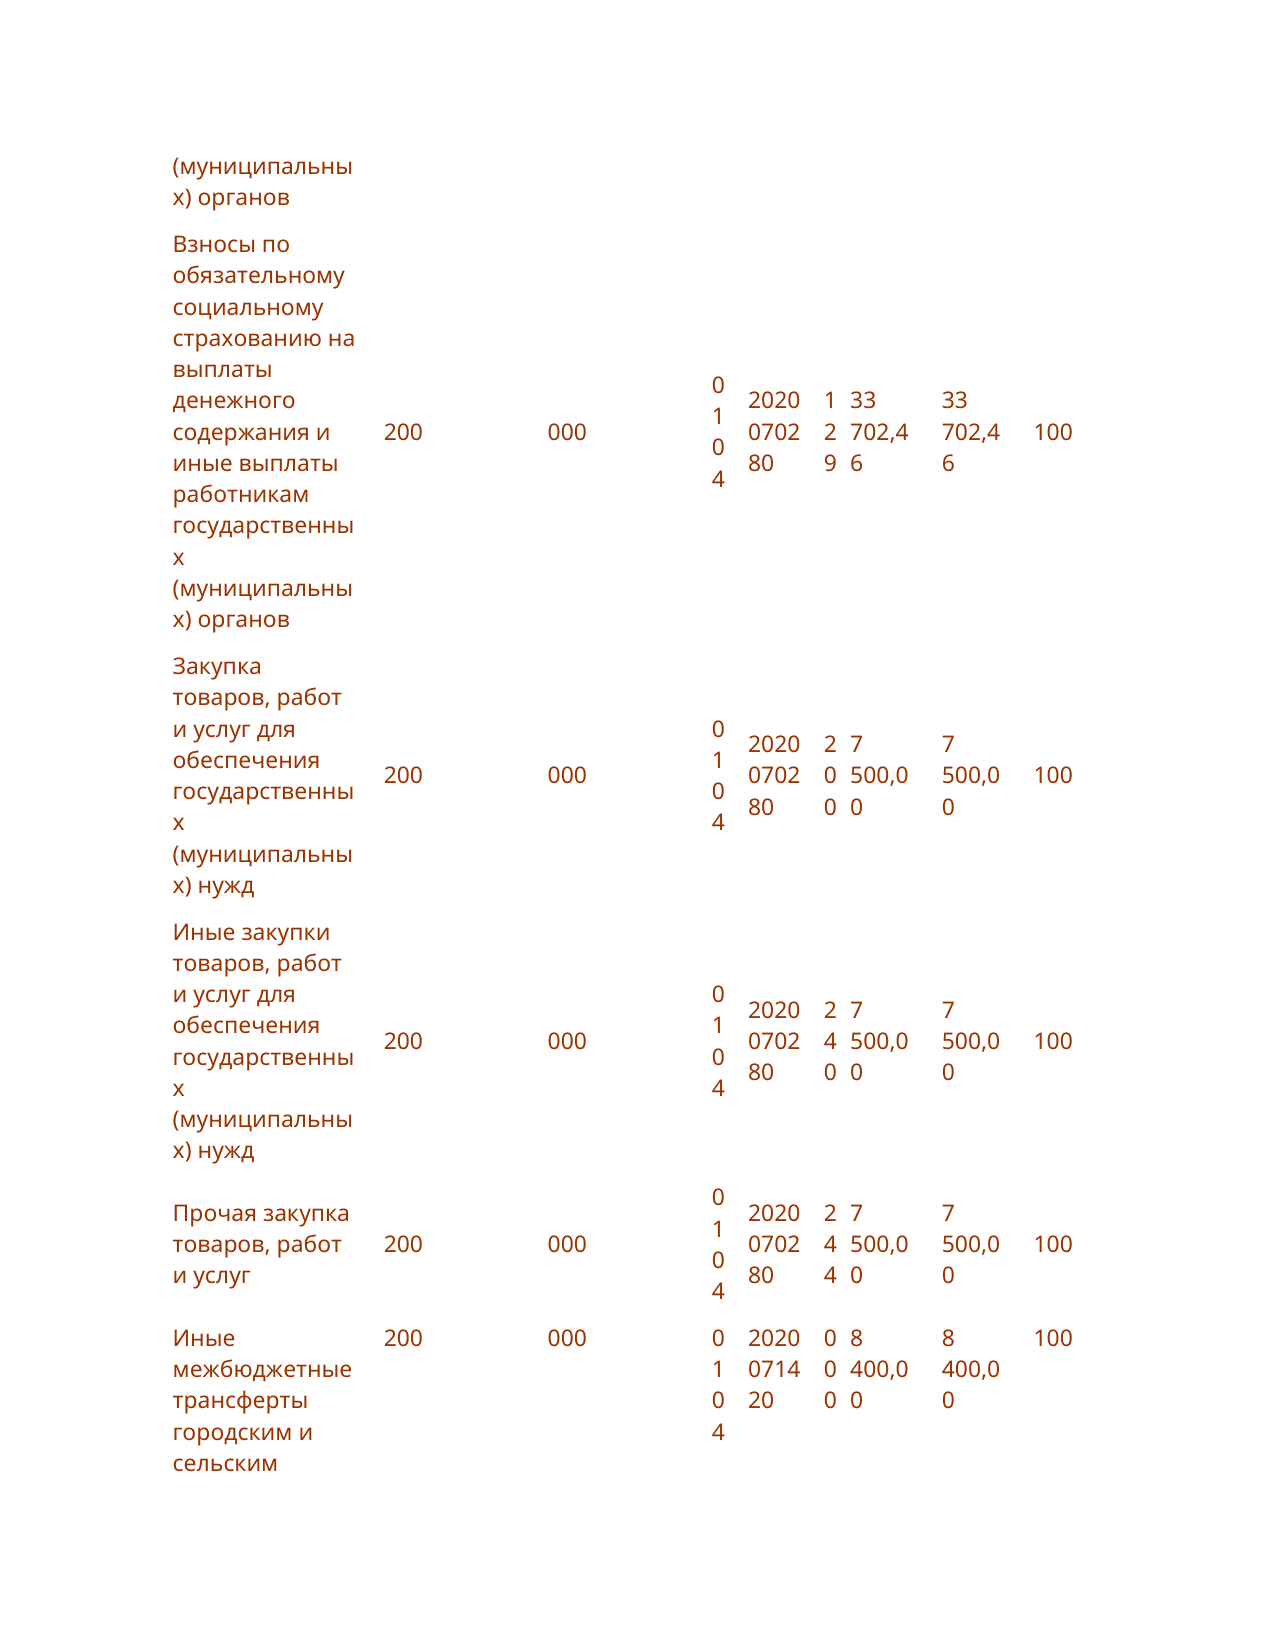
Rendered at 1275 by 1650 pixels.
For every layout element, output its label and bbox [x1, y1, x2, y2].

table_cell [150, 150, 1125, 1478]
